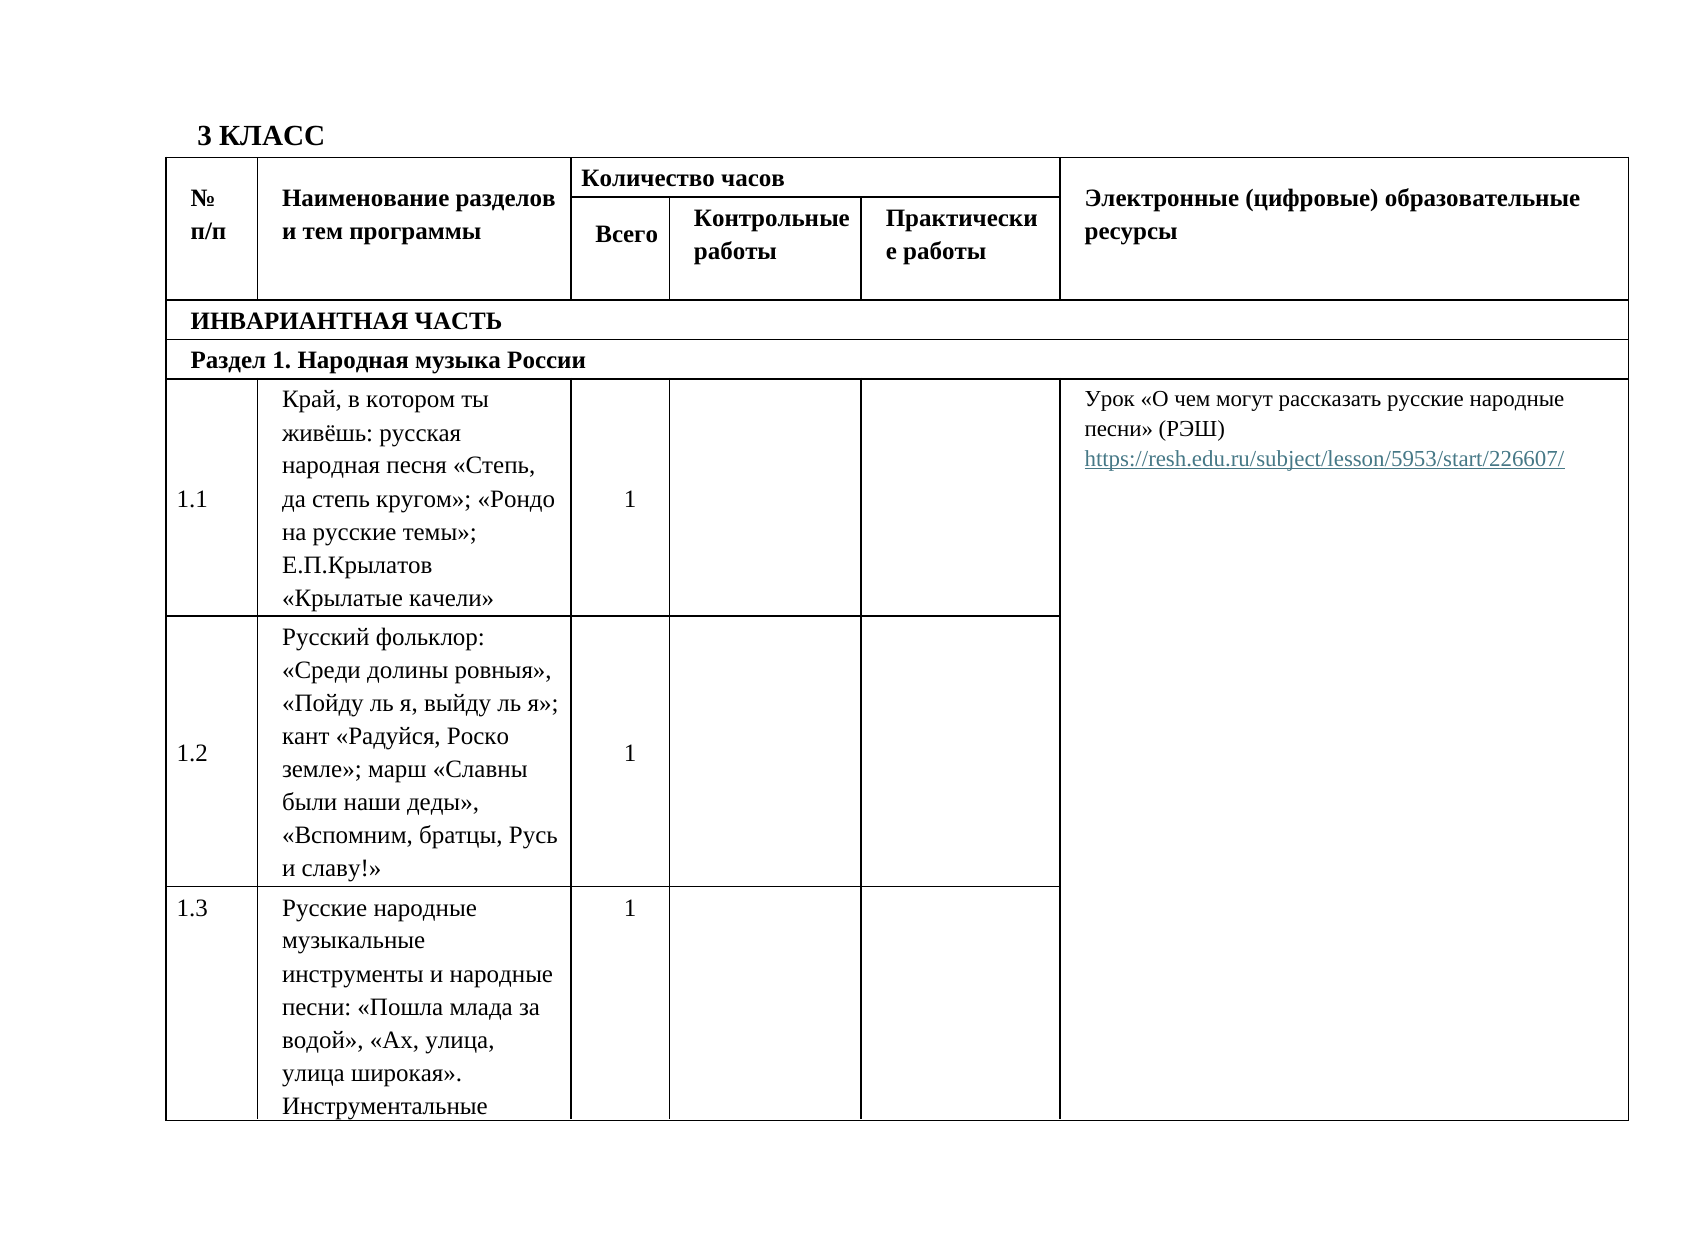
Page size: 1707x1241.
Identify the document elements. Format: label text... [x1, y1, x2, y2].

table_cell Всего [572, 198, 669, 299]
table_cell ИНВАРИАНТНАЯ ЧАСТЬ [167, 301, 1628, 338]
table_cell 1 [572, 887, 669, 1119]
table_header № п/п [167, 158, 257, 299]
table_cell Край, в котором ты живёшь: русская народная песня «Степь, да степь кругом»; «Рондо на русские темы»; Е.П.Крылатов «Крылатые качели» [258, 380, 570, 615]
table_cell 1.2 [167, 617, 257, 886]
table_cell Практические работы [862, 198, 1059, 299]
table_header Количество часов [572, 158, 1059, 196]
table_cell [862, 617, 1059, 886]
table_cell 1.1 [167, 380, 257, 615]
table_cell 1 [572, 617, 669, 886]
table_cell [670, 380, 860, 615]
table_header Наименование разделов и тем программы [258, 158, 570, 299]
table_cell [670, 617, 860, 886]
table_header Электронные (цифровые) образовательные ресурсы [1061, 158, 1628, 299]
table_cell 1 [572, 380, 669, 615]
table_cell Контрольные работы [670, 198, 860, 299]
table_cell [670, 887, 860, 1119]
table_cell 1.3 [167, 887, 257, 1119]
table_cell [258, 887, 570, 1119]
table_cell [862, 887, 1059, 1119]
table_cell Урок «О чем могут рассказать русские народные песни» (РЭШ) https://resh.edu.ru/subject/lesson/5953/start/226607/ [1061, 380, 1628, 1119]
table_cell [862, 380, 1059, 615]
table_cell Русский фольклор: «Среди долины ровныя», «Пойду ль я, выйду ль я»; кант «Радуйся, Роско земле»; марш «Славны были наши деды», «Вспомним, братцы, Русь и славу!» [258, 617, 570, 886]
table_cell Раздел 1. Народная музыка России [167, 340, 1628, 378]
text 3 КЛАСС [190, 118, 1618, 152]
